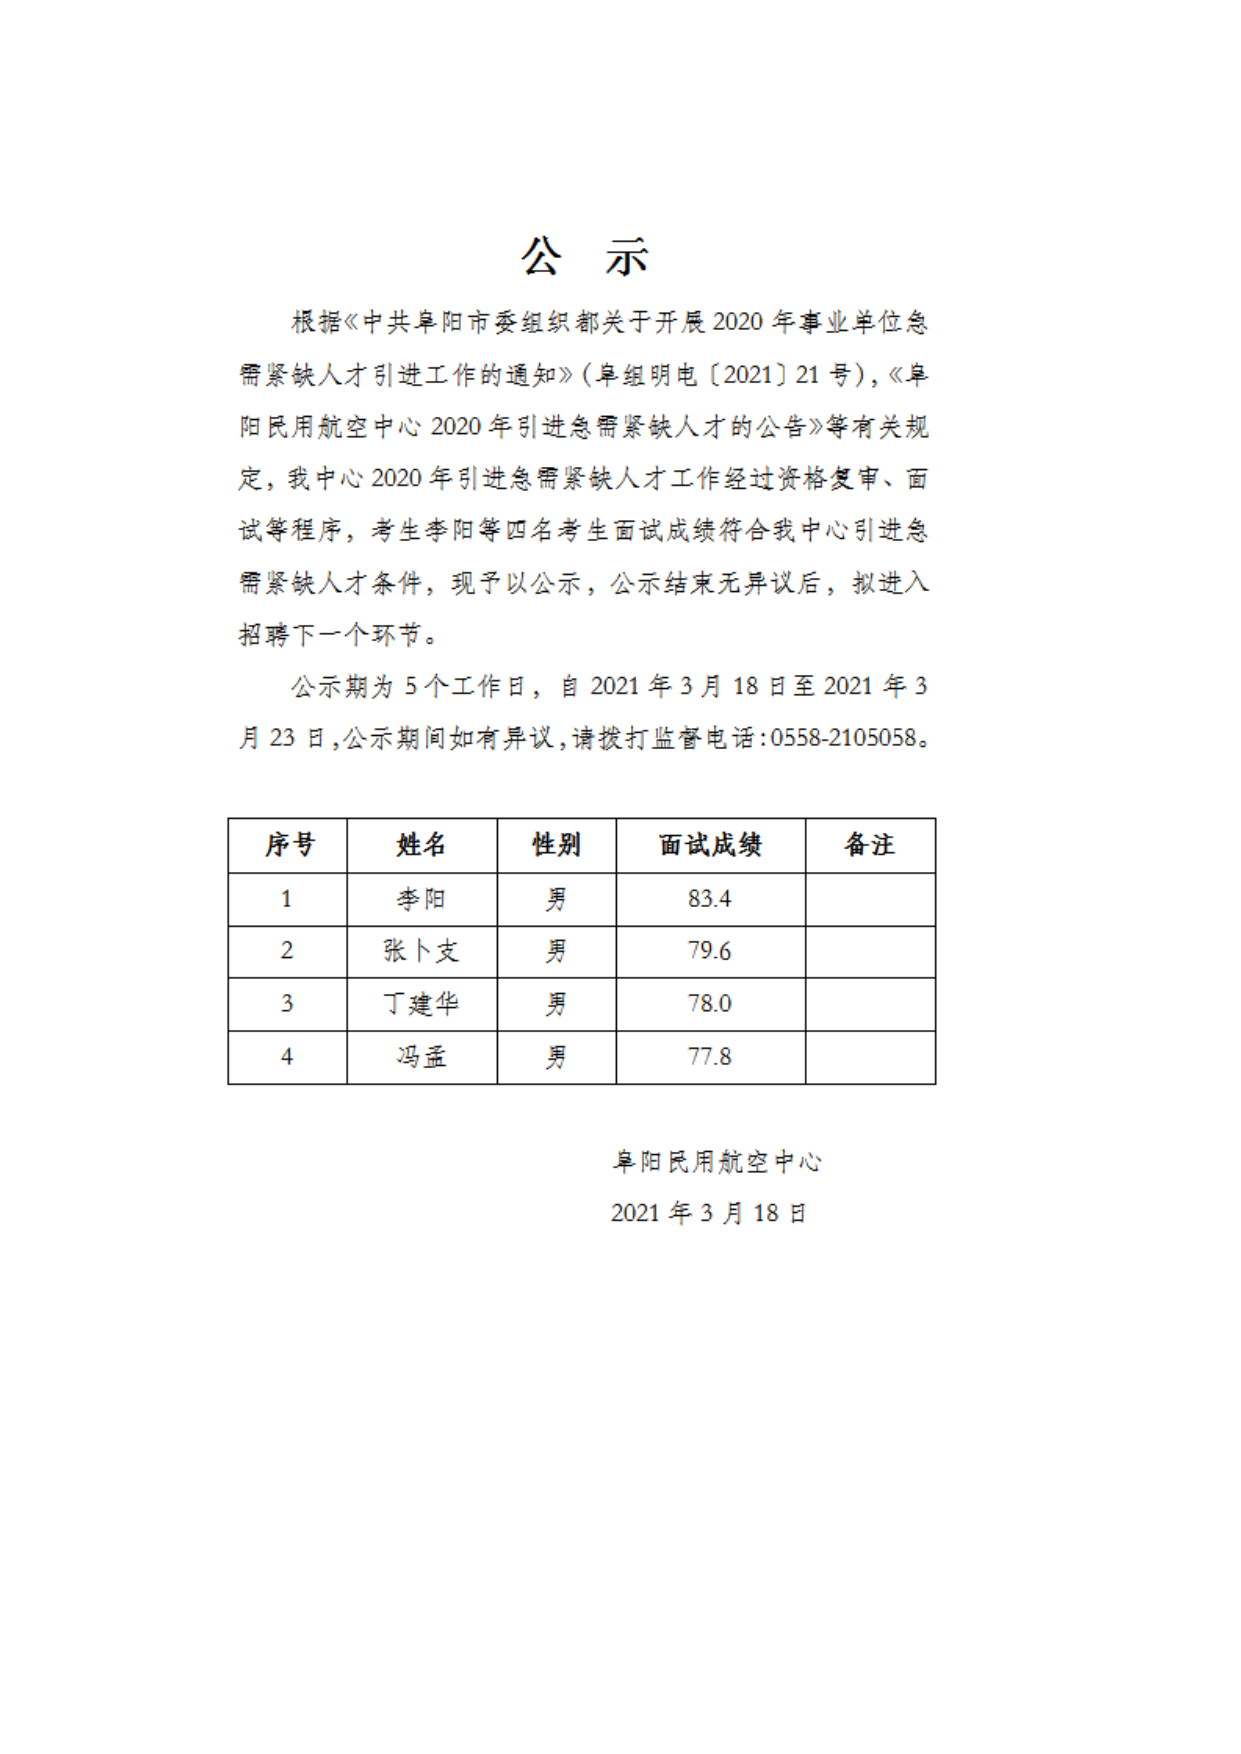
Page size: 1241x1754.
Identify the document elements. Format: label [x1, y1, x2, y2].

picture [187, 162, 989, 1262]
